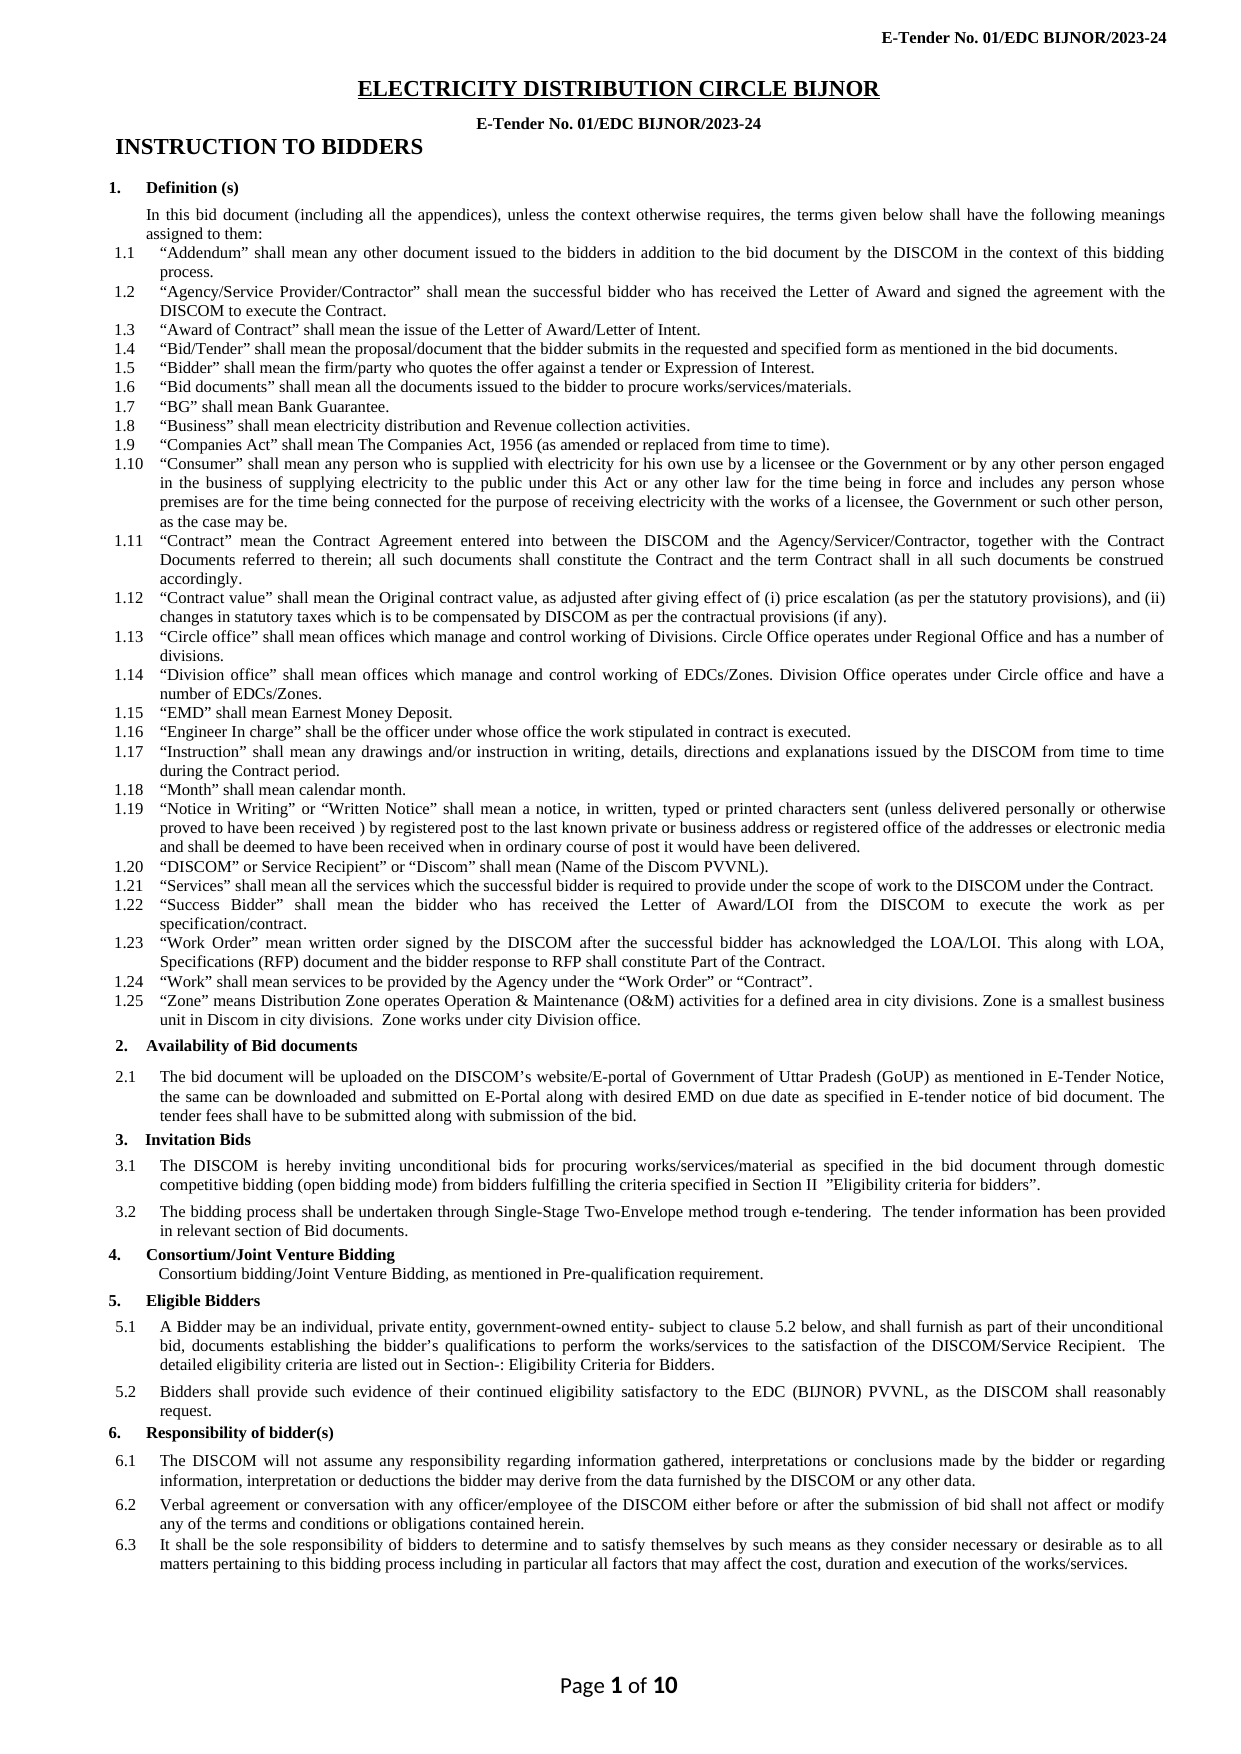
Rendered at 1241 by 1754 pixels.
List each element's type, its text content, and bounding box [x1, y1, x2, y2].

list “Work” shall mean services to be provided by the Agency under the “Work Order” or “Contract”. [114, 971, 1166, 991]
list Availability of Bid documents [115, 1036, 1166, 1055]
list “BG” shall mean Bank Guarantee. [114, 396, 1166, 416]
list “Bid/Tender” shall mean the proposal/document that the bidder submits in the requested and specified form as mentioned in the bid documents. [114, 339, 1166, 358]
text INSTRUCTION TO BIDDERS [115, 133, 1166, 159]
list “Consumer” shall mean any person who is supplied with electricity for his own use by a licensee or the Government or by any other person engaged in the business of supplying electricity to the public under this Act or any other law for the time being in force and includes any person whose premises are for the time being connected for the purpose of receiving electricity with the works of a licensee, the Government or such other person, as the case may be. [114, 454, 1166, 531]
list “Month” shall mean calendar month. [114, 780, 1166, 799]
list “Business” shall mean electricity distribution and Revenue collection activities. [114, 416, 1166, 435]
text 1.2 “Agency/Service Provider/Contractor” shall mean the successful bidder who has received the Letter of Award and signed the agreement with the DISCOM to execute the Contract. [114, 281, 1166, 320]
text 5.1 A Bidder may be an individual, private entity, government-owned entity- subject to clause 5.2 below, and shall furnish as part of their unconditional bid, documents establishing the bidder’s qualifications to perform the works/services to the satisfaction of the DISCOM/Service Recipient. The detailed eligibility criteria are listed out in Section-: Eligibility Criteria for Bidders. [115, 1317, 1166, 1374]
text 6.3 It shall be the sole responsibility of bidders to determine and to satisfy themselves by such means as they consider necessary or desirable as to all matters pertaining to this bidding process including in particular all factors that may affect the cost, duration and execution of the works/services. [115, 1535, 1166, 1573]
list Definition (s) [108, 178, 1166, 197]
list Eligible Bidders [108, 1290, 1166, 1309]
list “EMD” shall mean Earnest Money Deposit. [114, 703, 1166, 722]
list “Zone” means Distribution Zone operates Operation & Maintenance (O&M) activities for a defined area in city divisions. Zone is a smallest business unit in Discom in city divisions. Zone works under city Division office. [114, 991, 1166, 1029]
text 2.1 The bid document will be uploaded on the DISCOM’s website/E-portal of Government of Uttar Pradesh (GoUP) as mentioned in E-Tender Notice, the same can be downloaded and submitted on E-Portal along with desired EMD on due date as specified in E-tender notice of bid document. The tender fees shall have to be submitted along with submission of the bid. [115, 1067, 1166, 1125]
list “Bid documents” shall mean all the documents issued to the bidder to procure works/services/materials. [114, 377, 1166, 396]
list “Circle office” shall mean offices which manage and control working of Divisions. Circle Office operates under Regional Office and has a number of divisions. [114, 626, 1166, 665]
text E-Tender No. 01/EDC BIJNOR/2023-24 [71, 113, 1166, 133]
list “Services” shall mean all the services which the successful bidder is required to provide under the scope of work to the DISCOM under the Contract. [114, 876, 1166, 895]
list Responsibility of bidder(s) [108, 1422, 1166, 1442]
list “DISCOM” or Service Recipient” or “Discom” shall mean (Name of the Discom PVVNL). [114, 856, 1166, 876]
text 3.2 The bidding process shall be undertaken through Single-Stage Two-Envelope method trough e-tendering. The tender information has been provided in relevant section of Bid documents. [115, 1202, 1166, 1240]
text Consortium bidding/Joint Venture Bidding, as mentioned in Pre-qualification requirement. [71, 1264, 1166, 1283]
list “Bidder” shall mean the firm/party who quotes the offer against a tender or Expression of Interest. [114, 358, 1166, 377]
text ELECTRICITY DISTRIBUTION CIRCLE BIJNOR [71, 75, 1166, 102]
list “Division office” shall mean offices which manage and control working of EDCs/Zones. Division Office operates under Circle office and have a number of EDCs/Zones. [114, 665, 1166, 703]
text 5.2 Bidders shall provide such evidence of their continued eligibility satisfactory to the EDC (BIJNOR) PVVNL, as the DISCOM shall reasonably request. [115, 1382, 1166, 1420]
list “Engineer In charge” shall be the officer under whose office the work stipulated in contract is executed. [114, 722, 1166, 741]
list “Companies Act” shall mean The Companies Act, 1956 (as amended or replaced from time to time). [114, 435, 1166, 454]
list “Work Order” mean written order signed by the DISCOM after the successful bidder has acknowledged the LOA/LOI. This along with LOA, Specifications (RFP) document and the bidder response to RFP shall constitute Part of the Contract. [114, 933, 1166, 971]
list “Contract value” shall mean the Original contract value, as adjusted after giving effect of (i) price escalation (as per the statutory provisions), and (ii) changes in statutory taxes which is to be compensated by DISCOM as per the contractual provisions (if any). [114, 588, 1166, 626]
list “Success Bidder” shall mean the bidder who has received the Letter of Award/LOI from the DISCOM to execute the work as per specification/contract. [114, 895, 1166, 933]
list Consortium/Joint Venture Bidding [108, 1245, 1166, 1264]
list Invitation Bids [115, 1129, 1166, 1149]
text 3.1 The DISCOM is hereby inviting unconditional bids for procuring works/services/material as specified in the bid document through domestic competitive bidding (open bidding mode) from bidders fulfilling the criteria specified in Section II ”Eligibility criteria for bidders”. [115, 1156, 1166, 1194]
list “Notice in Writing” or “Written Notice” shall mean a notice, in written, typed or printed characters sent (unless delivered personally or otherwise proved to have been received ) by registered post to the last known private or business address or registered office of the addresses or electronic media and shall be deemed to have been received when in ordinary course of post it would have been delivered. [114, 799, 1166, 856]
list “Award of Contract” shall mean the issue of the Letter of Award/Letter of Intent. [114, 320, 1166, 339]
text 1.1 “Addendum” shall mean any other document issued to the bidders in addition to the bid document by the DISCOM in the context of this bidding process. [114, 243, 1166, 281]
text In this bid document (including all the appendices), unless the context otherwise requires, the terms given below shall have the following meanings assigned to them: [146, 205, 1166, 243]
text 6.2 Verbal agreement or conversation with any officer/employee of the DISCOM either before or after the submission of bid shall not affect or modify any of the terms and conditions or obligations contained herein. [115, 1494, 1166, 1533]
text 6.1 The DISCOM will not assume any responsibility regarding information gathered, interpretations or conclusions made by the bidder or regarding information, interpretation or deductions the bidder may derive from the data furnished by the DISCOM or any other data. [115, 1451, 1166, 1489]
list “Contract” mean the Contract Agreement entered into between the DISCOM and the Agency/Servicer/Contractor, together with the Contract Documents referred to therein; all such documents shall constitute the Contract and the term Contract shall in all such documents be construed accordingly. [114, 531, 1166, 588]
list “Instruction” shall mean any drawings and/or instruction in writing, details, directions and explanations issued by the DISCOM from time to time during the Contract period. [114, 741, 1166, 780]
